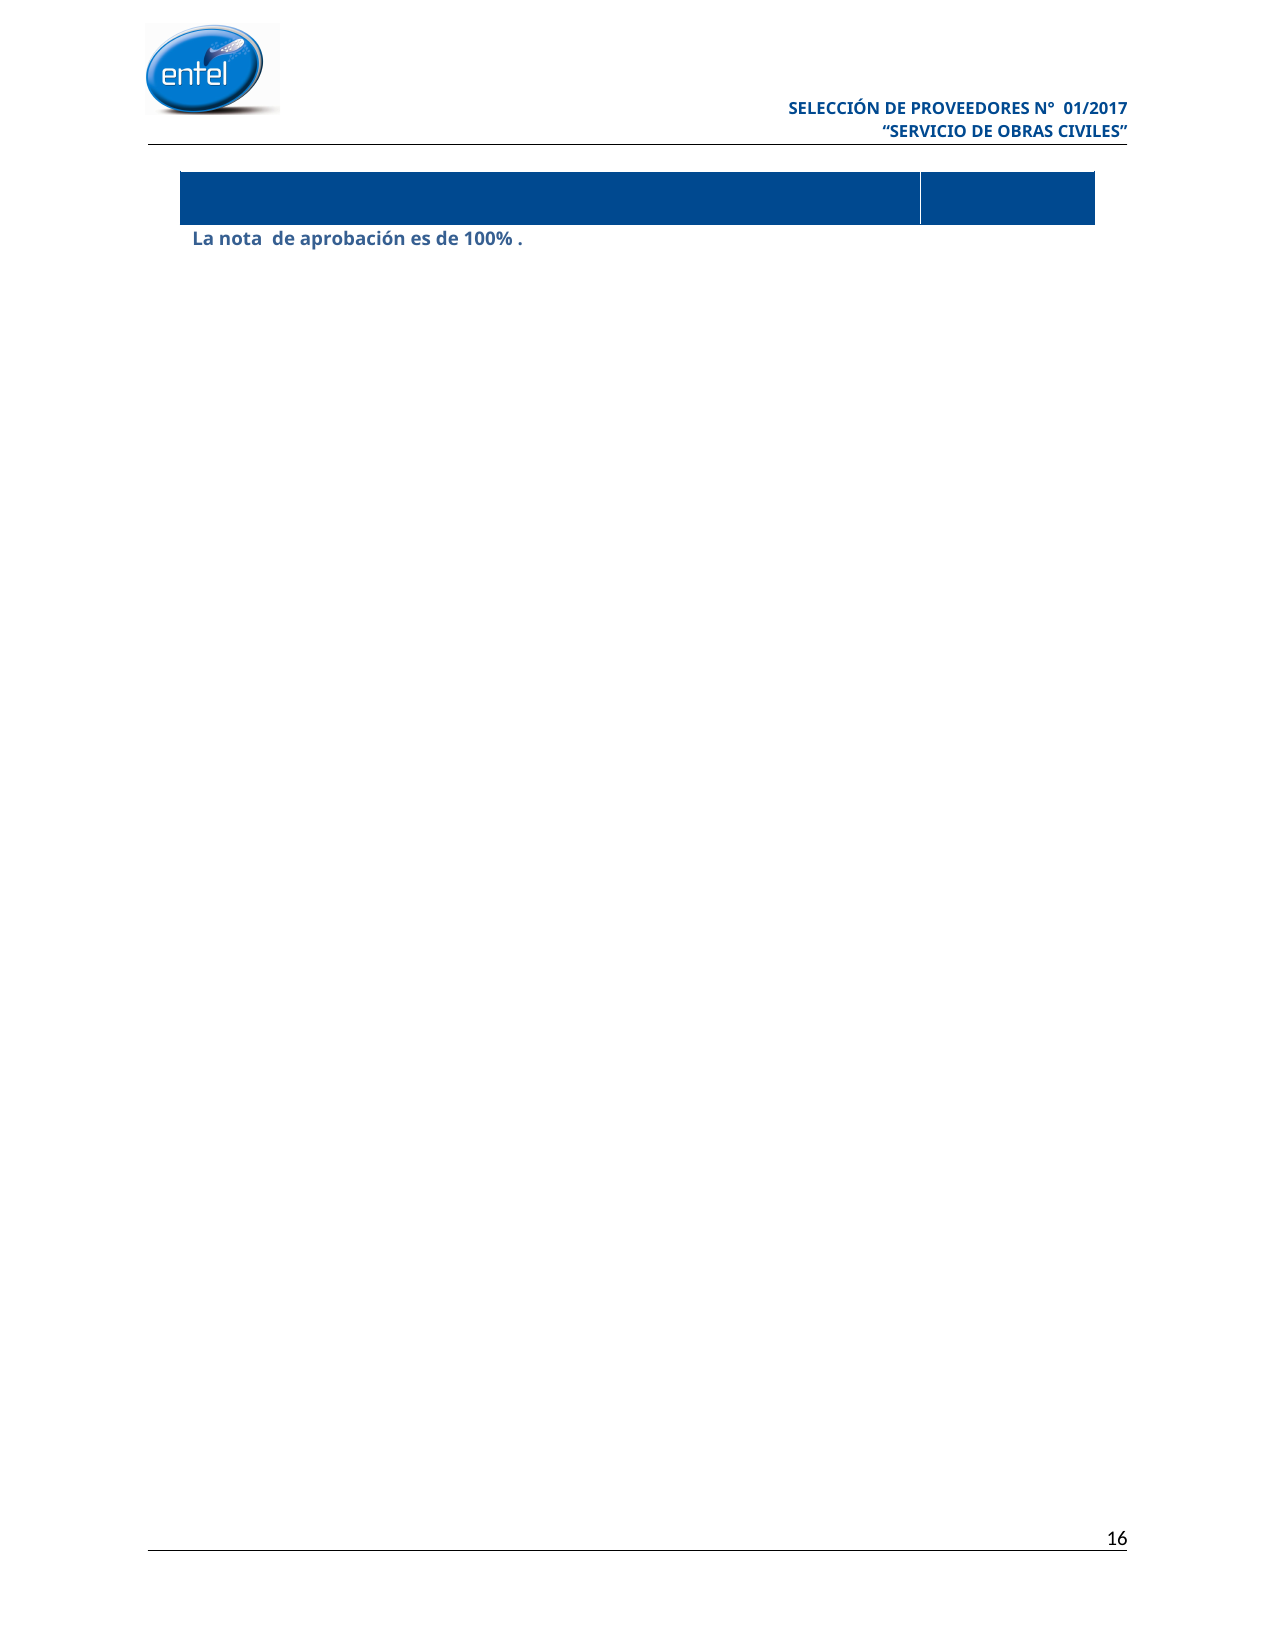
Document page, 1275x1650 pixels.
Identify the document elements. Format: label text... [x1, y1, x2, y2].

text La nota de aprobación es de 100% . [148, 225, 1127, 251]
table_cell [181, 172, 920, 224]
picture [145, 23, 281, 115]
table_cell 100% [921, 172, 1094, 224]
